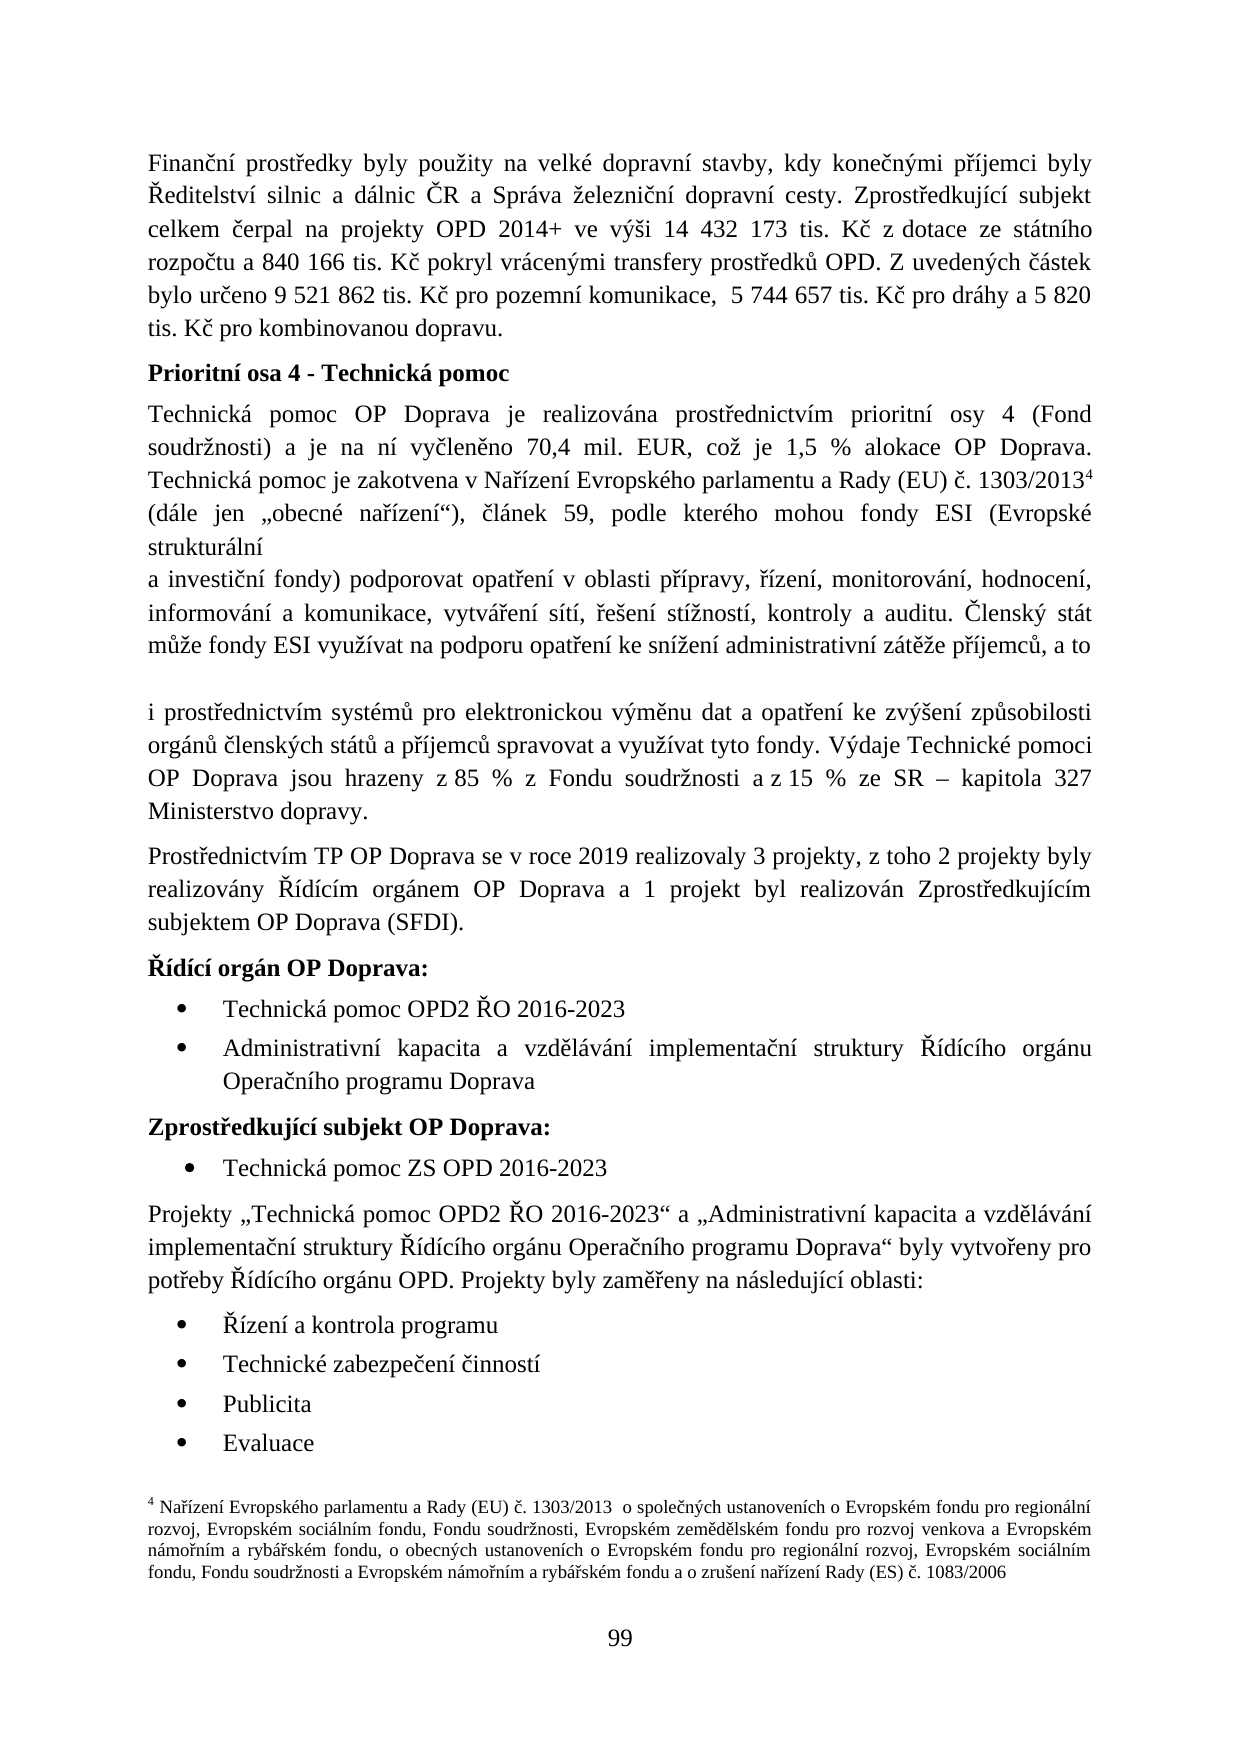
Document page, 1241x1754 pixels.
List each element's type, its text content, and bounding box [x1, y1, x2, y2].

list Publicita [177, 1389, 1093, 1417]
text Technická pomoc OP Doprava je realizována prostřednictvím prioritní osy 4 (Fond soudržnosti) a je na ní vyčleněno 70,4 mil. EUR, což je 1,5 % alokace OP Doprava. Technická pomoc je zakotvena v Nařízení Evropského parlamentu a Rady (EU) č. 1303/2013 (dále jen „obecné nařízení“), článek 59, podle kterého mohou fondy ESI (Evropské strukturální a investiční fondy) podporovat opatření v oblasti přípravy, řízení, monitorování, hodnocení, informování a komunikace, vytváření sítí, řešení stížností, kontroly a auditu. Členský stát může fondy ESI využívat na podporu opatření ke snížení administrativní zátěže příjemců, a to i prostřednictvím systémů pro elektronickou výměnu dat a opatření ke zvýšení způsobilosti orgánů členských států a příjemců spravovat a využívat tyto fondy. Výdaje Technické pomoci OP Doprava jsou hrazeny z 85 % z Fondu soudržnosti a z 15 % ze SR – kapitola 327 Ministerstvo dopravy. [148, 399, 1093, 824]
text Zprostředkující subjekt OP Doprava: [148, 1112, 1093, 1141]
text Prostřednictvím TP OP Doprava se v roce 2019 realizovaly 3 projekty, z toho 2 projekty byly realizovány Řídícím orgánem OP Doprava a 1 projekt byl realizován Zprostředkujícím subjektem OP Doprava (SFDI). [148, 841, 1093, 936]
list Řízení a kontrola programu [177, 1310, 1093, 1339]
text Finanční prostředky byly použity na velké dopravní stavby, kdy konečnými příjemci byly Ředitelství silnic a dálnic ČR a Správa železniční dopravní cesty. Zprostředkující subjekt celkem čerpal na projekty OPD 2014+ ve výši 14 432 173 tis. Kč z dotace ze státního rozpočtu a 840 166 tis. Kč pokryl vrácenými transfery prostředků OPD. Z uvedených částek bylo určeno 9 521 862 tis. Kč pro pozemní komunikace, 5 744 657 tis. Kč pro dráhy a 5 820 tis. Kč pro kombinovanou dopravu. [148, 148, 1093, 341]
list Technická pomoc OPD2 ŘO 2016-2023 [177, 994, 1093, 1023]
list Evaluace [177, 1428, 1093, 1457]
text Projekty „Technická pomoc OPD2 ŘO 2016-2023“ a „Administrativní kapacita a vzdělávání implementační struktury Řídícího orgánu Operačního programu Doprava“ byly vytvořeny pro potřeby Řídícího orgánu OPD. Projekty byly zaměřeny na následující oblasti: [148, 1199, 1093, 1293]
text Prioritní osa 4 - Technická pomoc [148, 358, 1093, 387]
text Řídící orgán OP Doprava: [148, 953, 1093, 982]
list Technická pomoc ZS OPD 2016-2023 [185, 1153, 1093, 1182]
list Administrativní kapacita a vzdělávání implementační struktury Řídícího orgánu Operačního programu Doprava [177, 1033, 1093, 1095]
list Technické zabezpečení činností [177, 1349, 1093, 1378]
